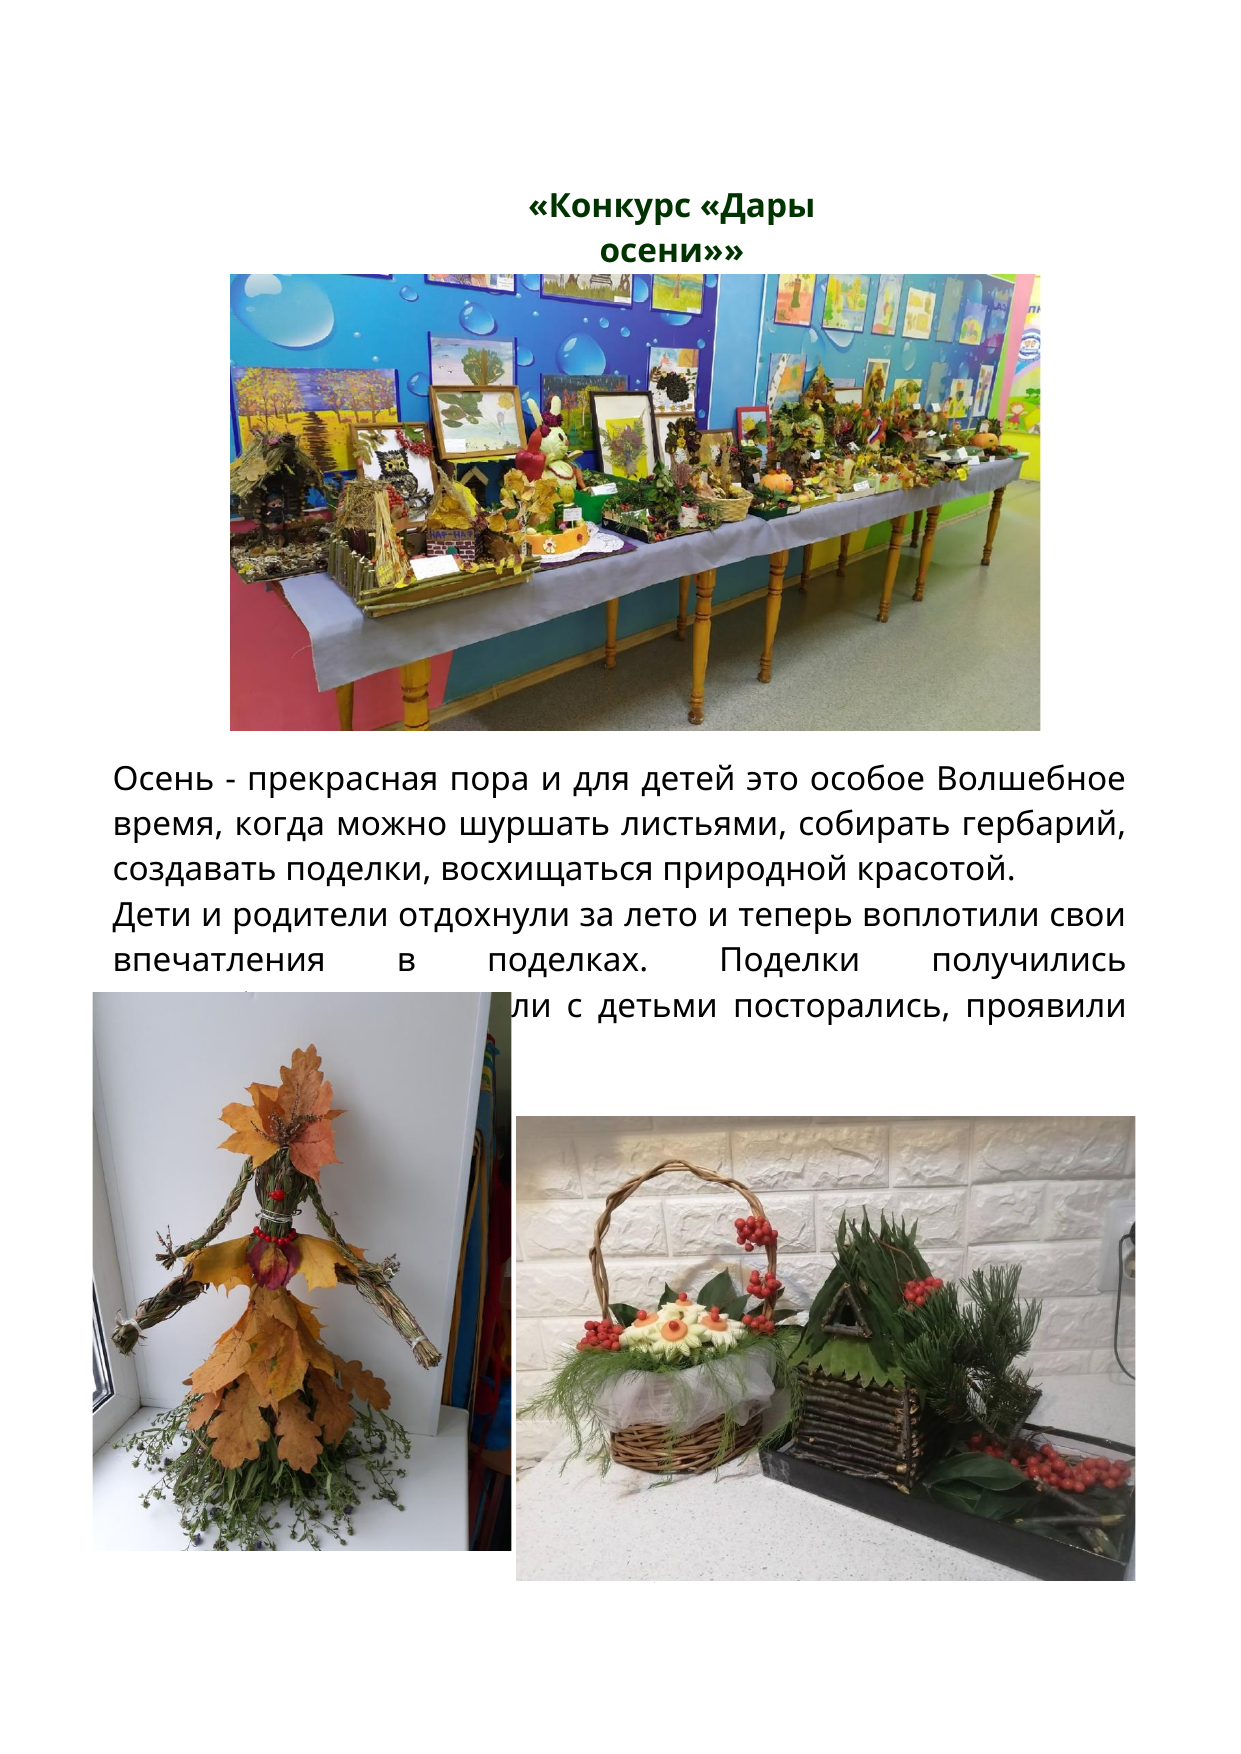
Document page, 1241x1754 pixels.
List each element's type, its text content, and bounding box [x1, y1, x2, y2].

picture [230, 274, 1041, 731]
subtitle «Конкурс «Дары осени»» [463, 181, 881, 272]
picture [92, 992, 512, 1551]
text Дети и родители отдохнули за лето и теперь воплотили свои впечатления в поделках. Поделки получились разнообразные, родители с детьми посторались, проявили фантазию. [112, 891, 1128, 1072]
picture [516, 1116, 1136, 1581]
text Осень - прекрасная пора и для детей это особое Волшебное время, когда можно шуршать листьями, собирать гербарий, создавать поделки, восхищаться природной красотой. [112, 754, 1128, 891]
